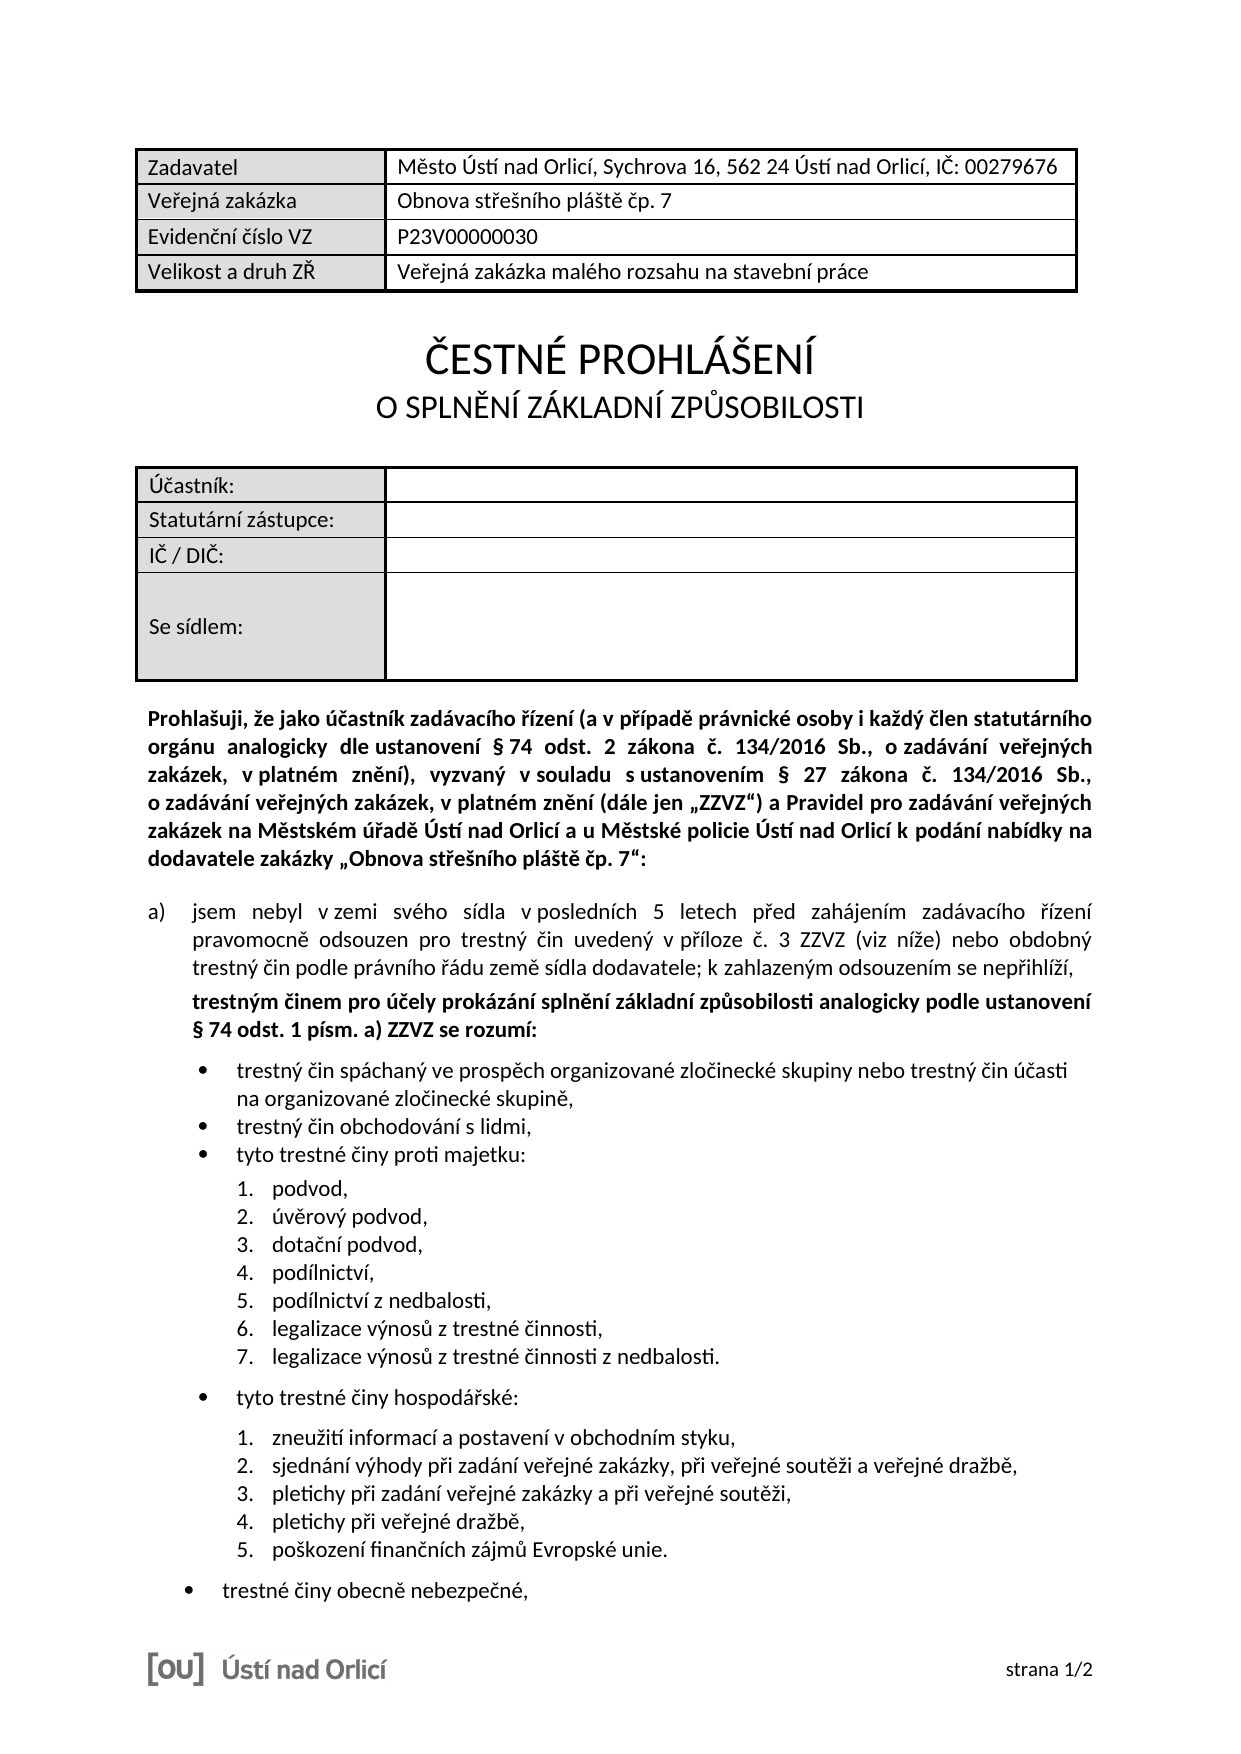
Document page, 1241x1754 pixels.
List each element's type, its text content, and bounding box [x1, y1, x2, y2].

text trestným činem pro účely prokázání splnění základní způsobilosti analogicky podle ustanovení § 74 odst. 1 písm. a) ZZVZ se rozumí: [192, 987, 1092, 1043]
table_cell IČ / DIČ: [138, 538, 384, 572]
list podílnictví, [236, 1258, 1092, 1286]
list jsem nebyl v zemi svého sídla v posledních 5 letech před zahájením zadávacího řízení pravomocně odsouzen pro trestný čin uvedený v příloze č. 3 ZZVZ (viz níže) nebo obdobný trestný čin podle právního řádu země sídla dodavatele; k zahlazeným odsouzením se nepřihlíží, [148, 897, 1092, 981]
list tyto trestné činy hospodářské: [199, 1383, 1092, 1411]
list zneužití informací a postavení v obchodním styku, [236, 1423, 1092, 1451]
list trestné činy obecně nebezpečné, [185, 1576, 1092, 1604]
list úvěrový podvod, [236, 1202, 1092, 1230]
list tyto trestné činy proti majetku: [199, 1140, 1092, 1168]
table_header Zadavatel [138, 151, 384, 183]
list legalizace výnosů z trestné činnosti z nedbalosti. [236, 1342, 1092, 1370]
text Čestné prohlášení [148, 330, 1092, 386]
table_cell Velikost a druh ZŘ [138, 256, 384, 289]
table_cell [387, 503, 1075, 537]
table_header Město Ústí nad Orlicí, Sychrova 16, 562 24 Ústí nad Orlicí, IČ: 00279676 [387, 151, 1075, 183]
table_cell [387, 538, 1075, 572]
table_header Účastník: [138, 469, 384, 501]
list legalizace výnosů z trestné činnosti, [236, 1314, 1092, 1342]
table_cell Obnova střešního pláště čp. 7 [387, 185, 1075, 218]
picture [147, 1651, 389, 1687]
table_header [387, 469, 1075, 501]
list dotační podvod, [236, 1230, 1092, 1258]
list podílnictví z nedbalosti, [236, 1286, 1092, 1314]
table_cell P23V00000030 [387, 220, 1075, 254]
table_cell Se sídlem: [138, 573, 384, 679]
list pletichy při veřejné dražbě, [236, 1507, 1092, 1535]
list pletichy při zadání veřejné zakázky a při veřejné soutěži, [236, 1479, 1092, 1507]
list poškození finančních zájmů Evropské unie. [236, 1535, 1092, 1563]
table_cell Statutární zástupce: [138, 503, 384, 537]
list trestný čin spáchaný ve prospěch organizované zločinecké skupiny nebo trestný čin účasti na organizované zločinecké skupině, [199, 1056, 1092, 1112]
text o splnění základní způsobilosti [148, 386, 1092, 427]
table_cell Veřejná zakázka [138, 185, 384, 218]
list sjednání výhody při zadání veřejné zakázky, při veřejné soutěži a veřejné dražbě, [236, 1451, 1092, 1479]
list trestný čin obchodování s lidmi, [199, 1112, 1092, 1140]
table_cell [387, 573, 1075, 679]
table_cell Evidenční číslo VZ [138, 220, 384, 254]
text Prohlašuji, že jako účastník zadávacího řízení (a v případě právnické osoby i každý člen statutárního orgánu analogicky dle ustanovení § 74 odst. 2 zákona č. 134/2016 Sb., o zadávání veřejných zakázek, v platném znění), vyzvaný v souladu s ustanovením § 27 zákona č. 134/2016 Sb., o zadávání veřejných zakázek, v platném znění (dále jen „ZZVZ“) a Pravidel pro zadávání veřejných zakázek na Městském úřadě Ústí nad Orlicí a u Městské policie Ústí nad Orlicí k podání nabídky na dodavatele zakázky „Obnova střešního pláště čp. 7“: [148, 704, 1092, 872]
table_cell Veřejná zakázka malého rozsahu na stavební práce [387, 256, 1075, 289]
list podvod, [236, 1174, 1092, 1202]
